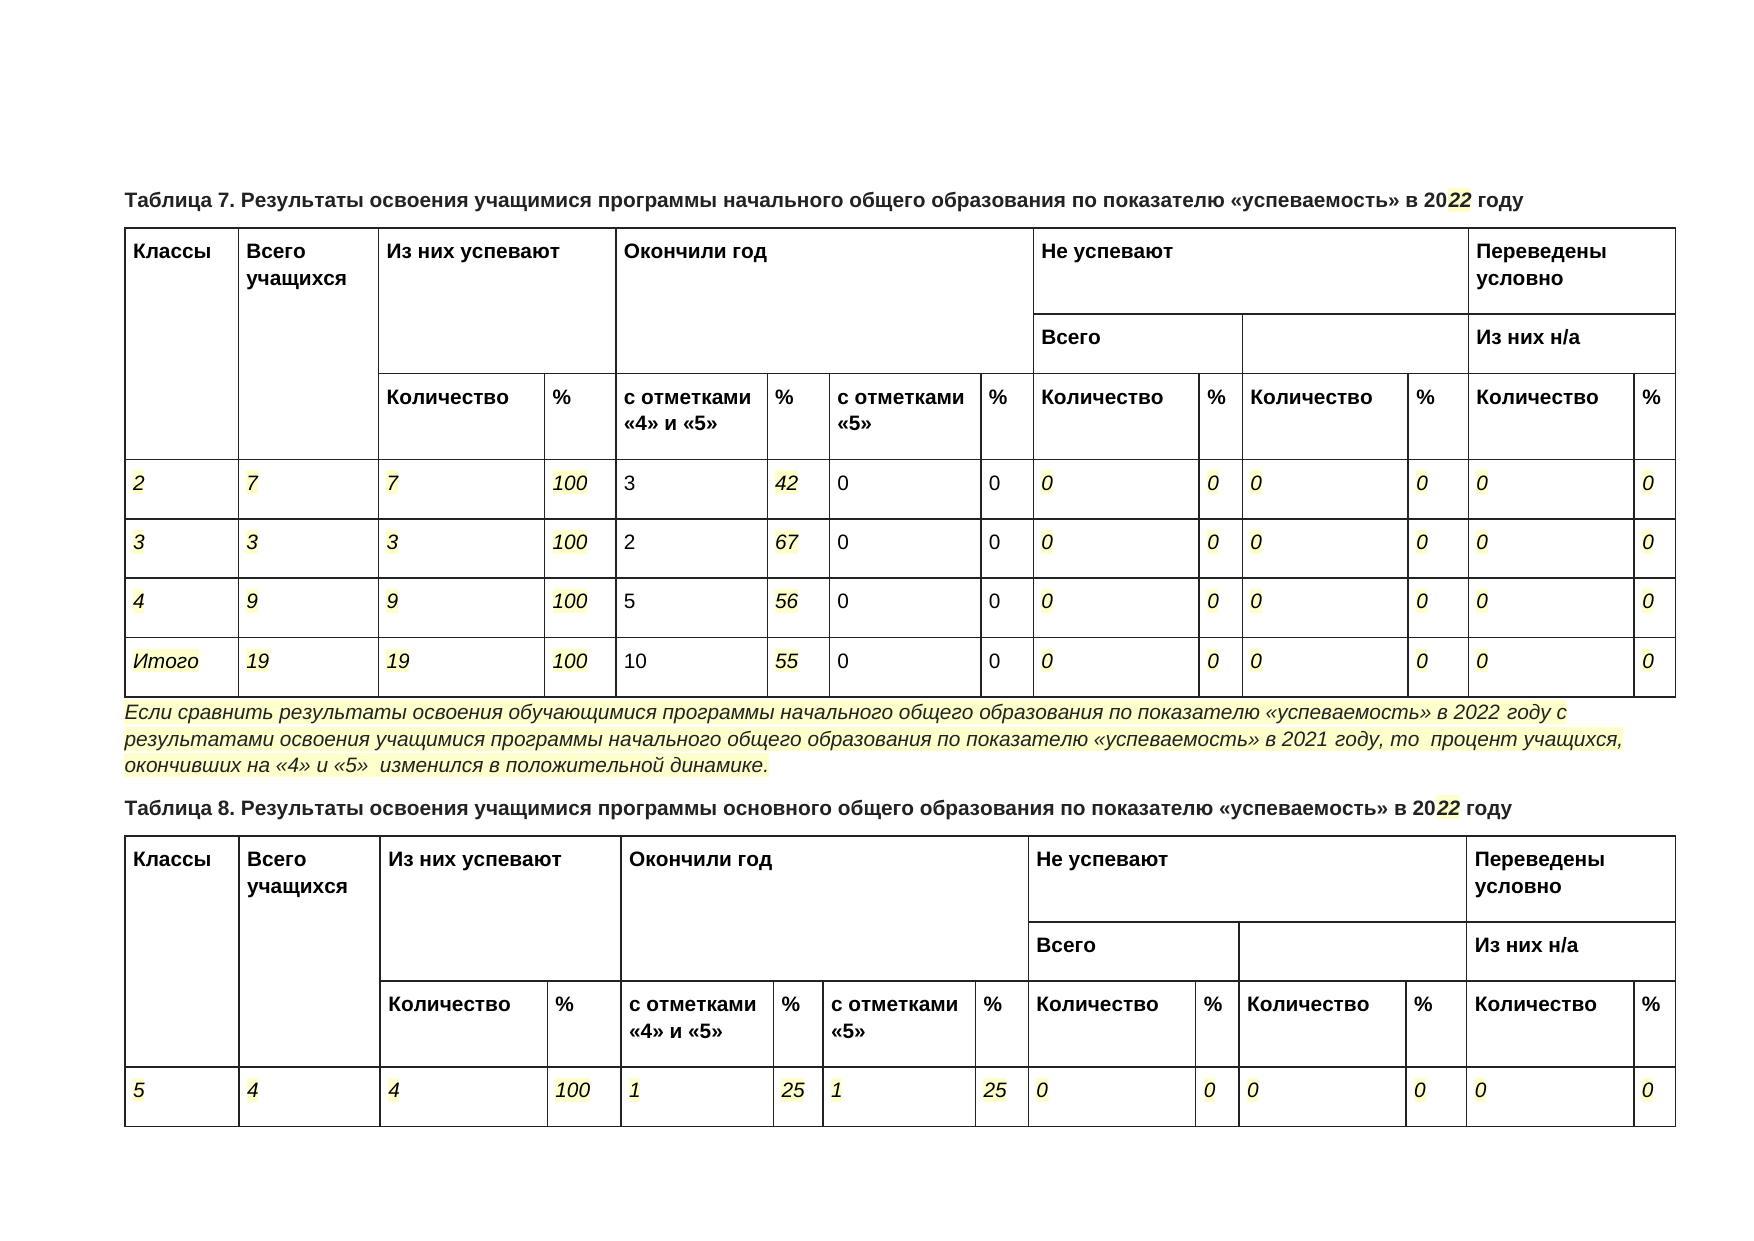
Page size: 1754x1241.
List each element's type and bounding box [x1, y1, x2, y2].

table_header [117, 177, 1683, 1135]
